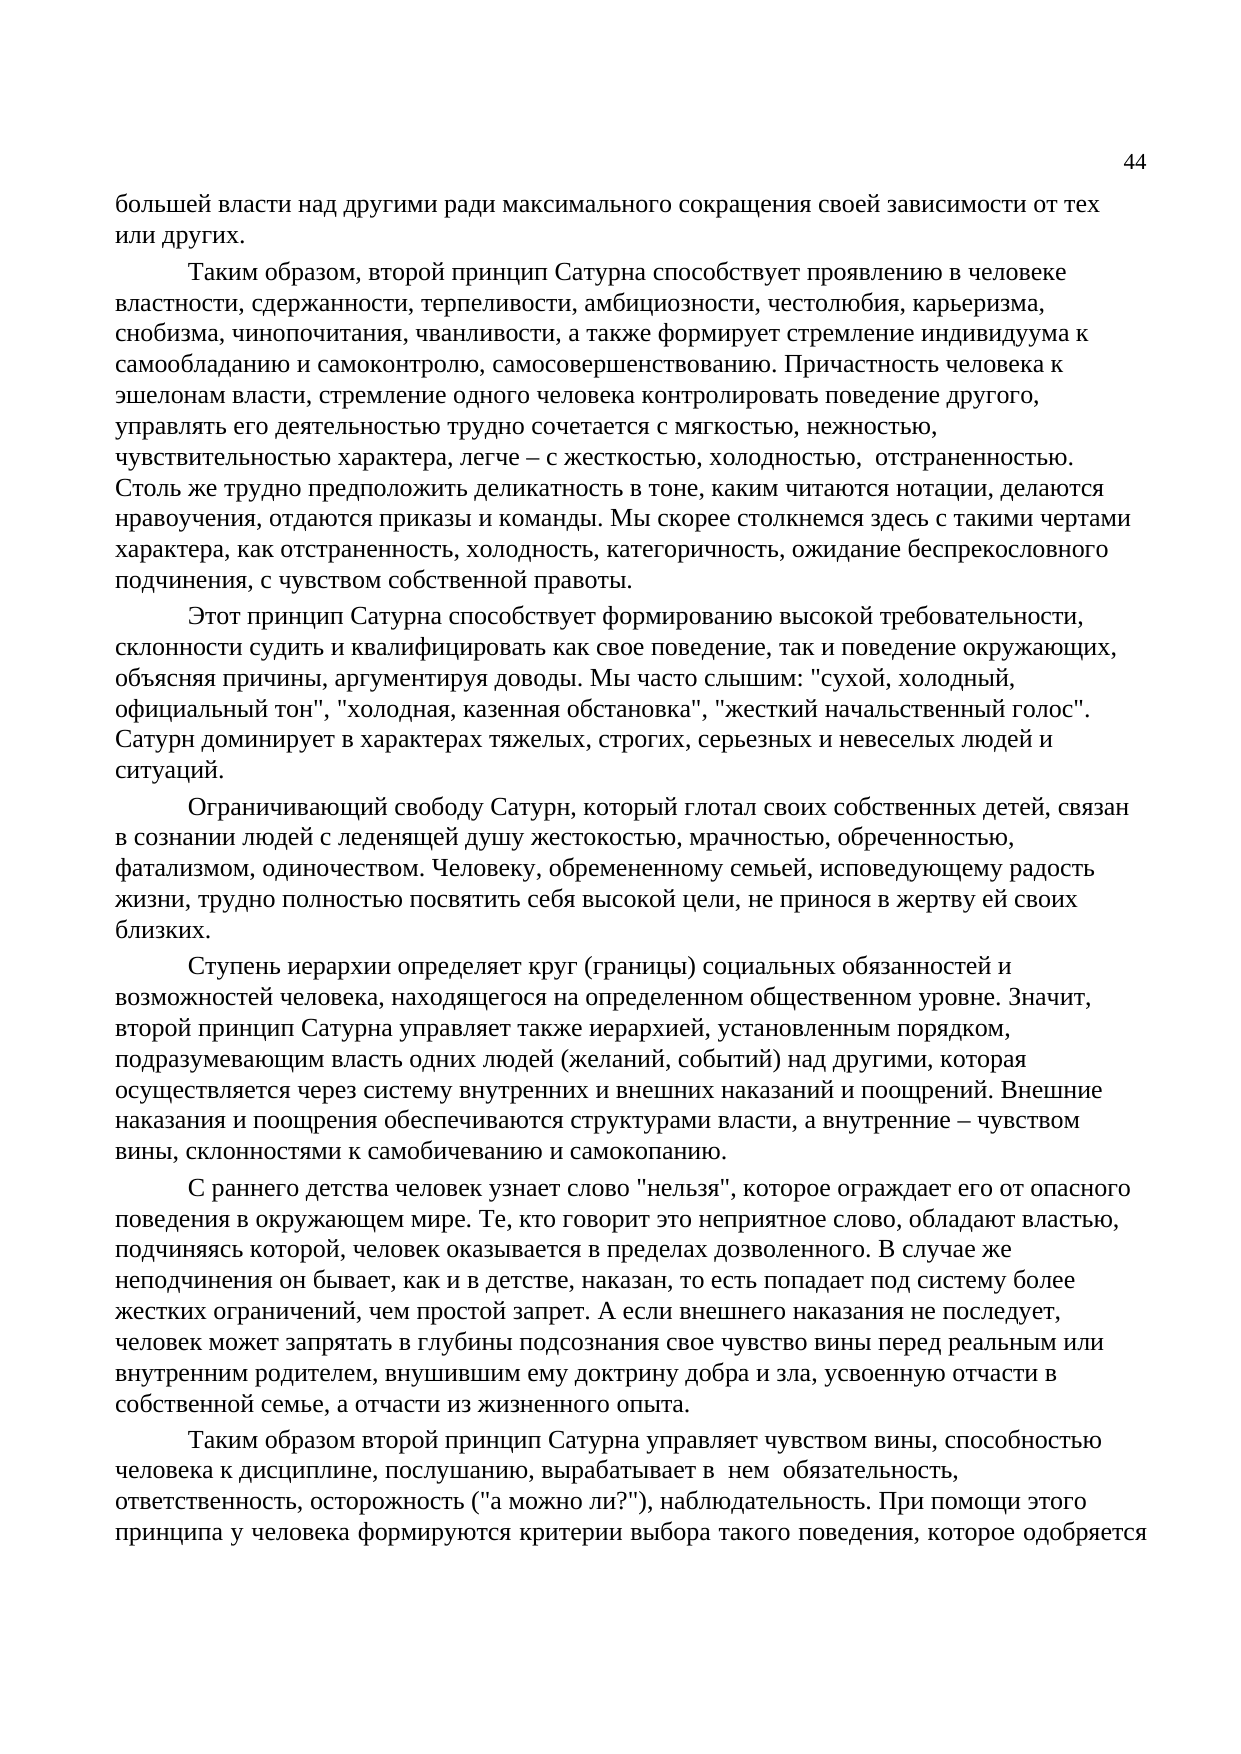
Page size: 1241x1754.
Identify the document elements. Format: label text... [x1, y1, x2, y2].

text Столь же трудно предположить деликатность в тоне, каким читаются нотации, делаются нравоучения, отдаются приказы и команды. Мы скорее столкнемся здесь с такими чертами характера, как отстраненность, холодность, категоричность, ожидание беспрекословного подчинения, с чувством собственной правоты. [115, 472, 1165, 594]
text Сатурн доминирует в характерах тяжелых, строгих, серьезных и невеселых людей и ситуаций. [115, 723, 1136, 784]
text Ступень иерархии определяет круг (границы) социальных обязанностей и возможностей человека, находящегося на определенном общественном уровне. Значит, второй принцип Сатурна управляет также иерархией, установленным порядком, подразумевающим власть одних людей (желаний, событий) над другими, которая осуществляется через систему внутренних и внешних наказаний и поощрений. Внешние наказания и поощрения обеспечиваются структурами власти, а внутренние – чувством вины, склонностями к самобичеванию и самокопанию. [115, 950, 1136, 1165]
text Таким образом, второй принцип Сатурна способствует проявлению в человеке властности, сдержанности, терпеливости, амбициозности, честолюбия, карьеризма, снобизма, чинопочитания, чванливости, а также формирует стремление индивидуума к самообладанию и самоконтролю, самосовершенствованию. Причастность человека к эшелонам власти, стремление одного человека контролировать поведение другого, управлять его деятельностью трудно сочетается с мягкостью, нежностью, чувствительностью характера, легче – с жесткостью, холодностью, отстраненностью. [115, 256, 1136, 471]
text С раннего детства человек узнает слово "нельзя", которое ограждает его от опасного поведения в окружающем мире. Те, кто говорит это неприятное слово, обладают властью, подчиняясь которой, человек оказывается в пределах дозволенного. В случае же неподчинения он бывает, как и в детстве, наказан, то есть попадает под систему более жестких ограничений, чем простой запрет. А если внешнего наказания не последует, человек может запрятать в глубины подсознания свое чувство вины перед реальным или внутренним родителем, внушившим ему доктрину добра и зла, усвоенную отчасти в собственной семье, а отчасти из жизненного опыта. [115, 1172, 1136, 1418]
text Ограничивающий свободу Сатурн, который глотал своих собственных детей, связан в сознании людей с леденящей душу жестокостью, мрачностью, обреченностью, фатализмом, одиночеством. Человеку, обремененному семьей, исповедующему радость жизни, трудно полностью посвятить себя высокой цели, не принося в жертву ей своих близких. [115, 791, 1136, 944]
text большей власти над другими ради максимального сокращения своей зависимости от тех или других. [115, 188, 1136, 249]
text Таким образом второй принцип Сатурна управляет чувством вины, способностью человека к дисциплине, послушанию, вырабатывает в нем обязательность, ответственность, осторожность ("а можно ли?"), наблюдательность. При помощи этого принципа у человека формируются критерии выбора такого поведения, которое одобряется [115, 1424, 1150, 1546]
text Этот принцип Сатурна способствует формированию высокой требовательности, склонности судить и квалифицировать как свое поведение, так и поведение окружающих, объясняя причины, аргументируя доводы. Мы часто слышим: "сухой, холодный, официальный тон", "холодная, казенная обстановка", "жесткий начальственный голос". [115, 600, 1165, 723]
